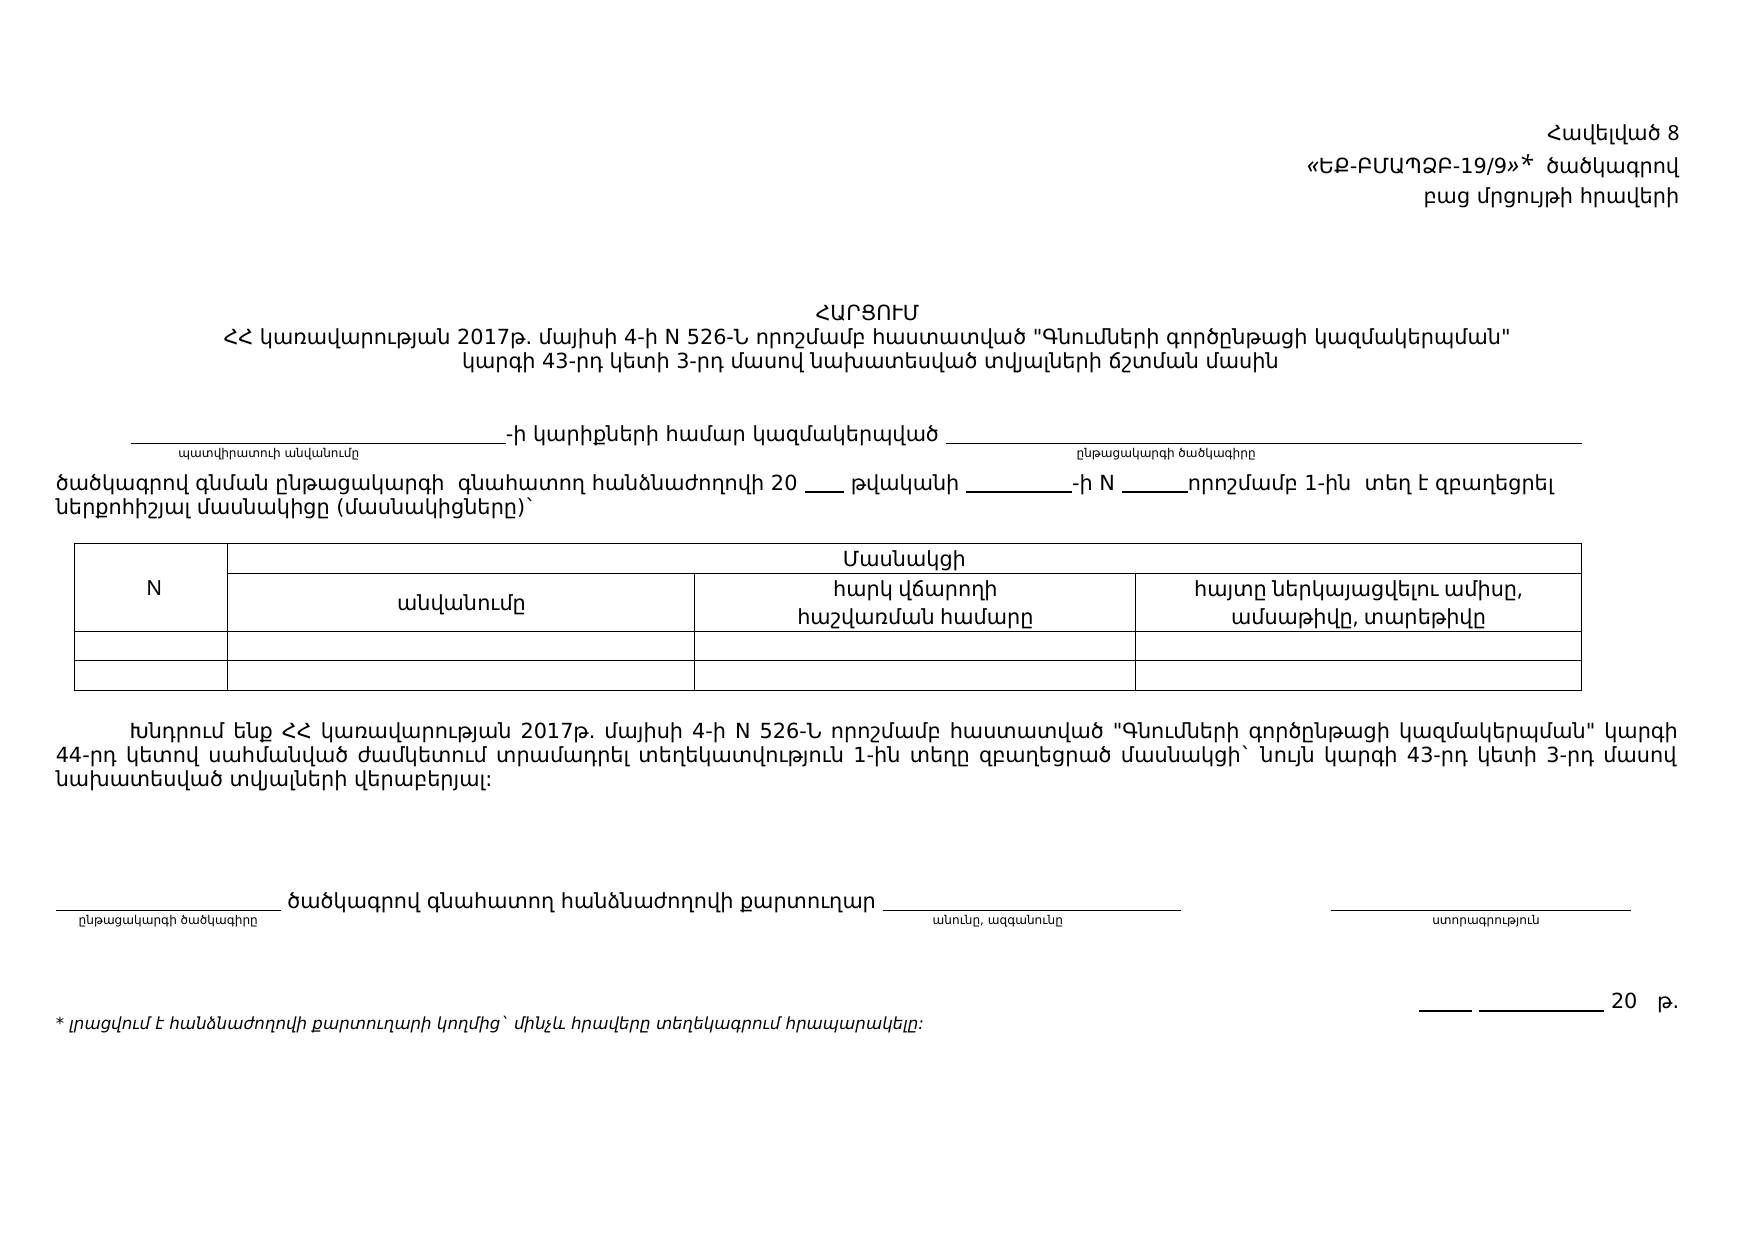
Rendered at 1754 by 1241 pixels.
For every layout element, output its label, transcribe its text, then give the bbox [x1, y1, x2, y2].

text «ԵՔ-ԲՄԱՊՁԲ-19/9»* ծածկագրով [56, 147, 1679, 181]
text ծածկագրով գնահատող հանձնաժողովի քարտուղար [56, 889, 1679, 913]
table_cell [695, 632, 1135, 660]
table_cell [1136, 661, 1581, 690]
table_header Մասնակցի [228, 544, 1581, 573]
text ՀԱՐՑՈՒՄ [56, 301, 1679, 325]
text ծածկագրով գնման ընթացակարգի գնահատող հանձնաժողովի 20 թվականի -ի N որոշմամբ 1-ին տեղ է զբաղեցրել ներքոհիշյալ մասնակիցը (մասնակիցները)` [56, 471, 1679, 519]
table_header N [75, 544, 227, 631]
text * լրացվում է հանձնաժողովի քարտուղարի կողմից` մինչև հրավերը տեղեկագրում հրապարակելը: [56, 1014, 1679, 1033]
table_cell [228, 632, 694, 660]
text 20 թ. [56, 989, 1679, 1014]
table_cell անվանումը [228, 574, 694, 631]
text ՀՀ կառավարության 2017թ. մայիսի 4-ի N 526-Ն որոշմամբ հաստատված "Գնումների գործընթացի կազմակերպման" [56, 325, 1679, 349]
table_cell հարկ վճարողի հաշվառման համարը [695, 574, 1135, 631]
table_cell հայտը ներկայացվելու ամիսը, ամսաթիվը, տարեթիվը [1136, 574, 1581, 631]
text Հավելված 8 [56, 118, 1679, 147]
text ընթացակարգի ծածկագիրը անունը, ազգանունը ստորագրություն [56, 913, 1679, 937]
text կարգի 43-րդ կետի 3-րդ մասով նախատեսված տվյալների ճշտման մասին [56, 349, 1679, 373]
table_cell [1136, 632, 1581, 660]
table_cell [228, 661, 694, 690]
table_cell [75, 661, 227, 690]
table_cell [695, 661, 1135, 690]
text բաց մրցույթի հրավերի [56, 181, 1679, 209]
text -ի կարիքների համար կազմակերպված [56, 422, 1679, 446]
text պատվիրատուի անվանումը ընթացակարգի ծածկագիրը [56, 446, 1679, 471]
table_cell [75, 632, 227, 660]
text Խնդրում ենք ՀՀ կառավարության 2017թ. մայիսի 4-ի N 526-Ն որոշմամբ հաստատված "Գնումների գործընթացի կազմակերպման" կարգի 44-րդ կետով սահմանված ժամկետում տրամադրել տեղեկատվություն 1-ին տեղը զբաղեցրած մասնակցի` նույն կարգի 43-րդ կետի 3-րդ մասով նախատեսված տվյալների վերաբերյալ: [56, 719, 1679, 792]
